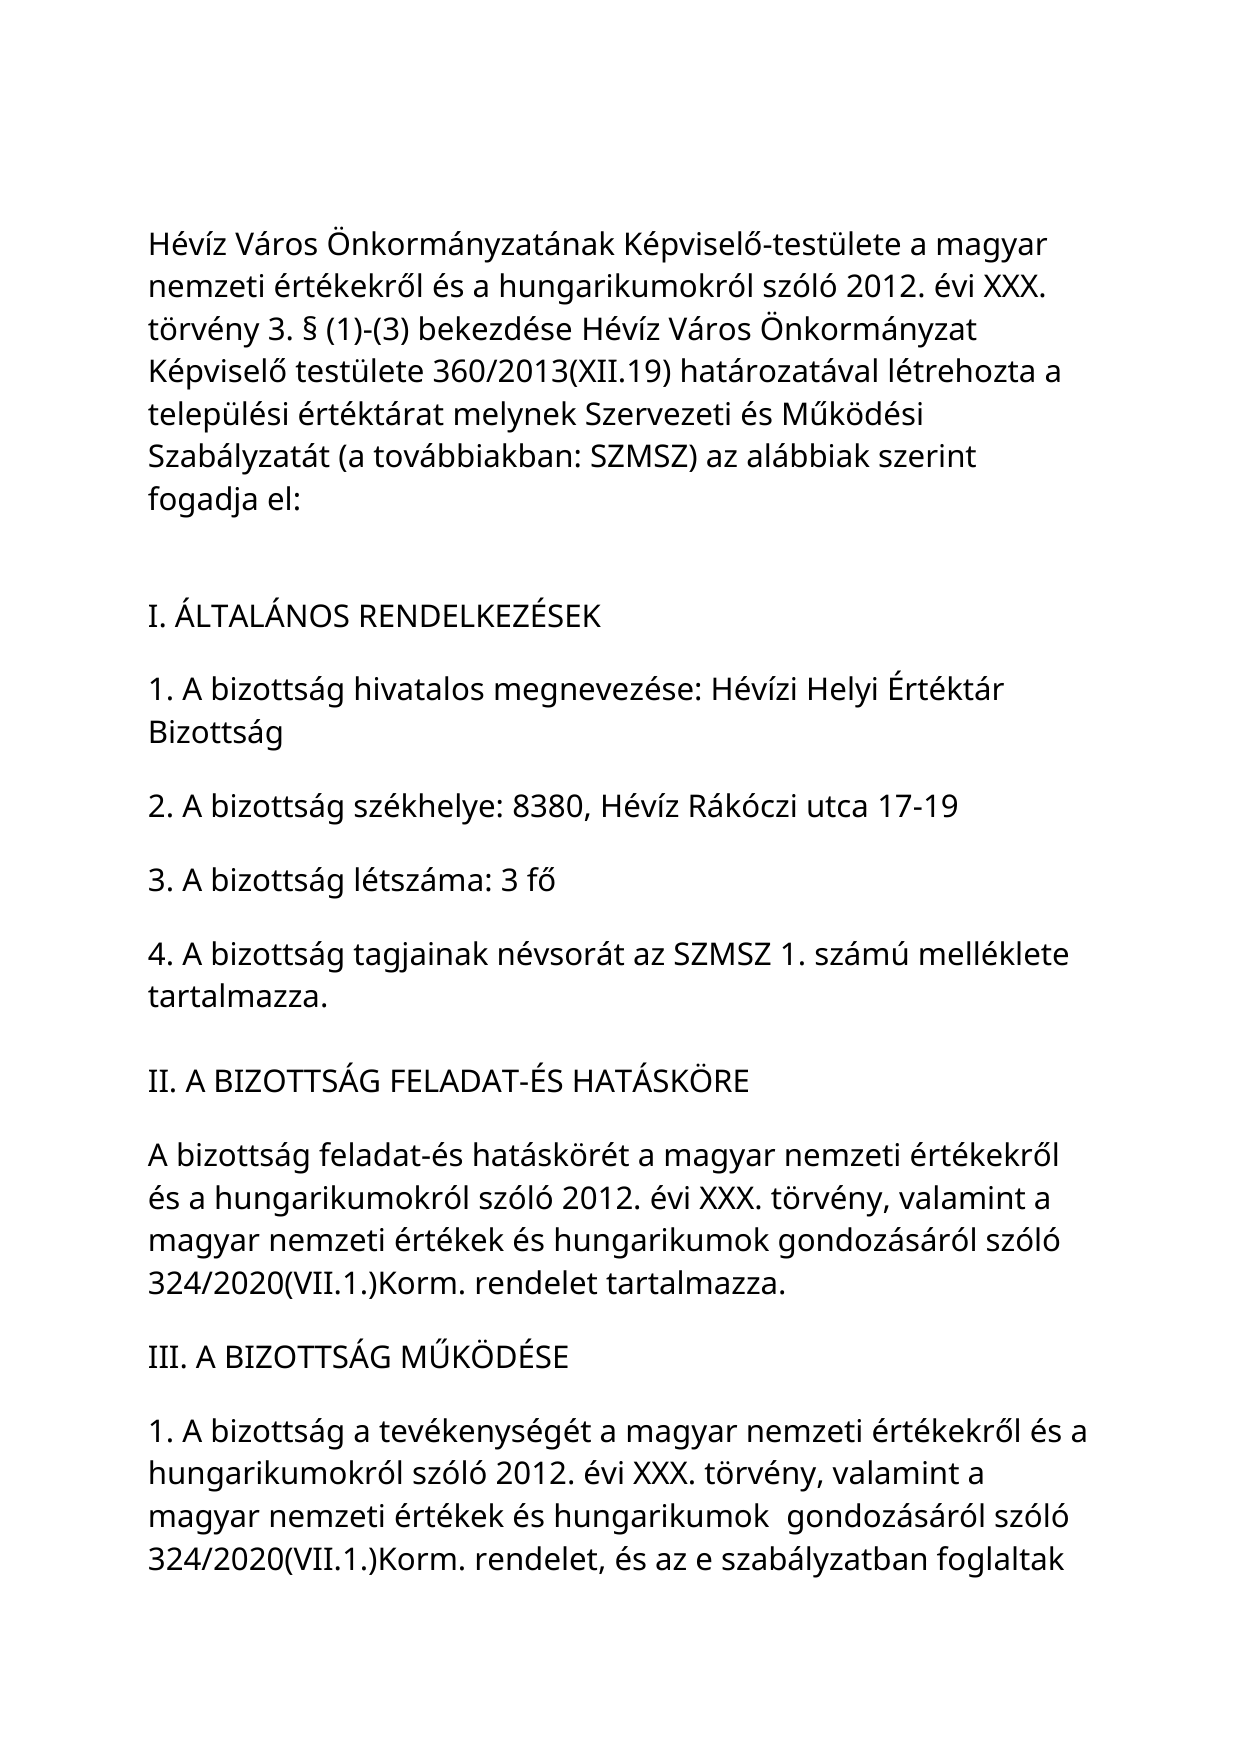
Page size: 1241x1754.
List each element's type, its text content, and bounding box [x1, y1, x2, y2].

text III. A BIZOTTSÁG MŰKÖDÉSE [148, 1335, 1093, 1377]
text I. ÁLTALÁNOS RENDELKEZÉSEK [148, 551, 1093, 636]
text 3. A bizottság létszáma: 3 fő [148, 858, 1093, 900]
text 4. A bizottság tagjainak névsorát az SZMSZ 1. számú melléklete tartalmazza. II. A BIZOTTSÁG FELADAT-ÉS HATÁSKÖRE [148, 932, 1093, 1102]
text 2. A bizottság székhelye: 8380, Hévíz Rákóczi utca 17-19 [148, 784, 1093, 826]
text Hévíz Város Önkormányzatának Képviselő-testülete a magyar nemzeti értékekről és a hungarikumokról szóló 2012. évi XXX. törvény 3. § (1)-(3) bekezdése Hévíz Város Önkormányzat Képviselő testülete 360/2013(XII.19) határozatával létrehozta a települési értéktárat melynek Szervezeti és Működési Szabályzatát (a továbbiakban: SZMSZ) az alábbiak szerint fogadja el: [148, 221, 1093, 520]
text A bizottság feladat-és hatáskörét a magyar nemzeti értékekről és a hungarikumokról szóló 2012. évi XXX. törvény, valamint a magyar nemzeti értékek és hungarikumok gondozásáról szóló 324/2020(VII.1.)Korm. rendelet tartalmazza. [148, 1133, 1093, 1304]
text 1. A bizottság hivatalos megnevezése: Hévízi Helyi Értéktár Bizottság [148, 667, 1093, 753]
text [148, 1409, 1093, 1579]
